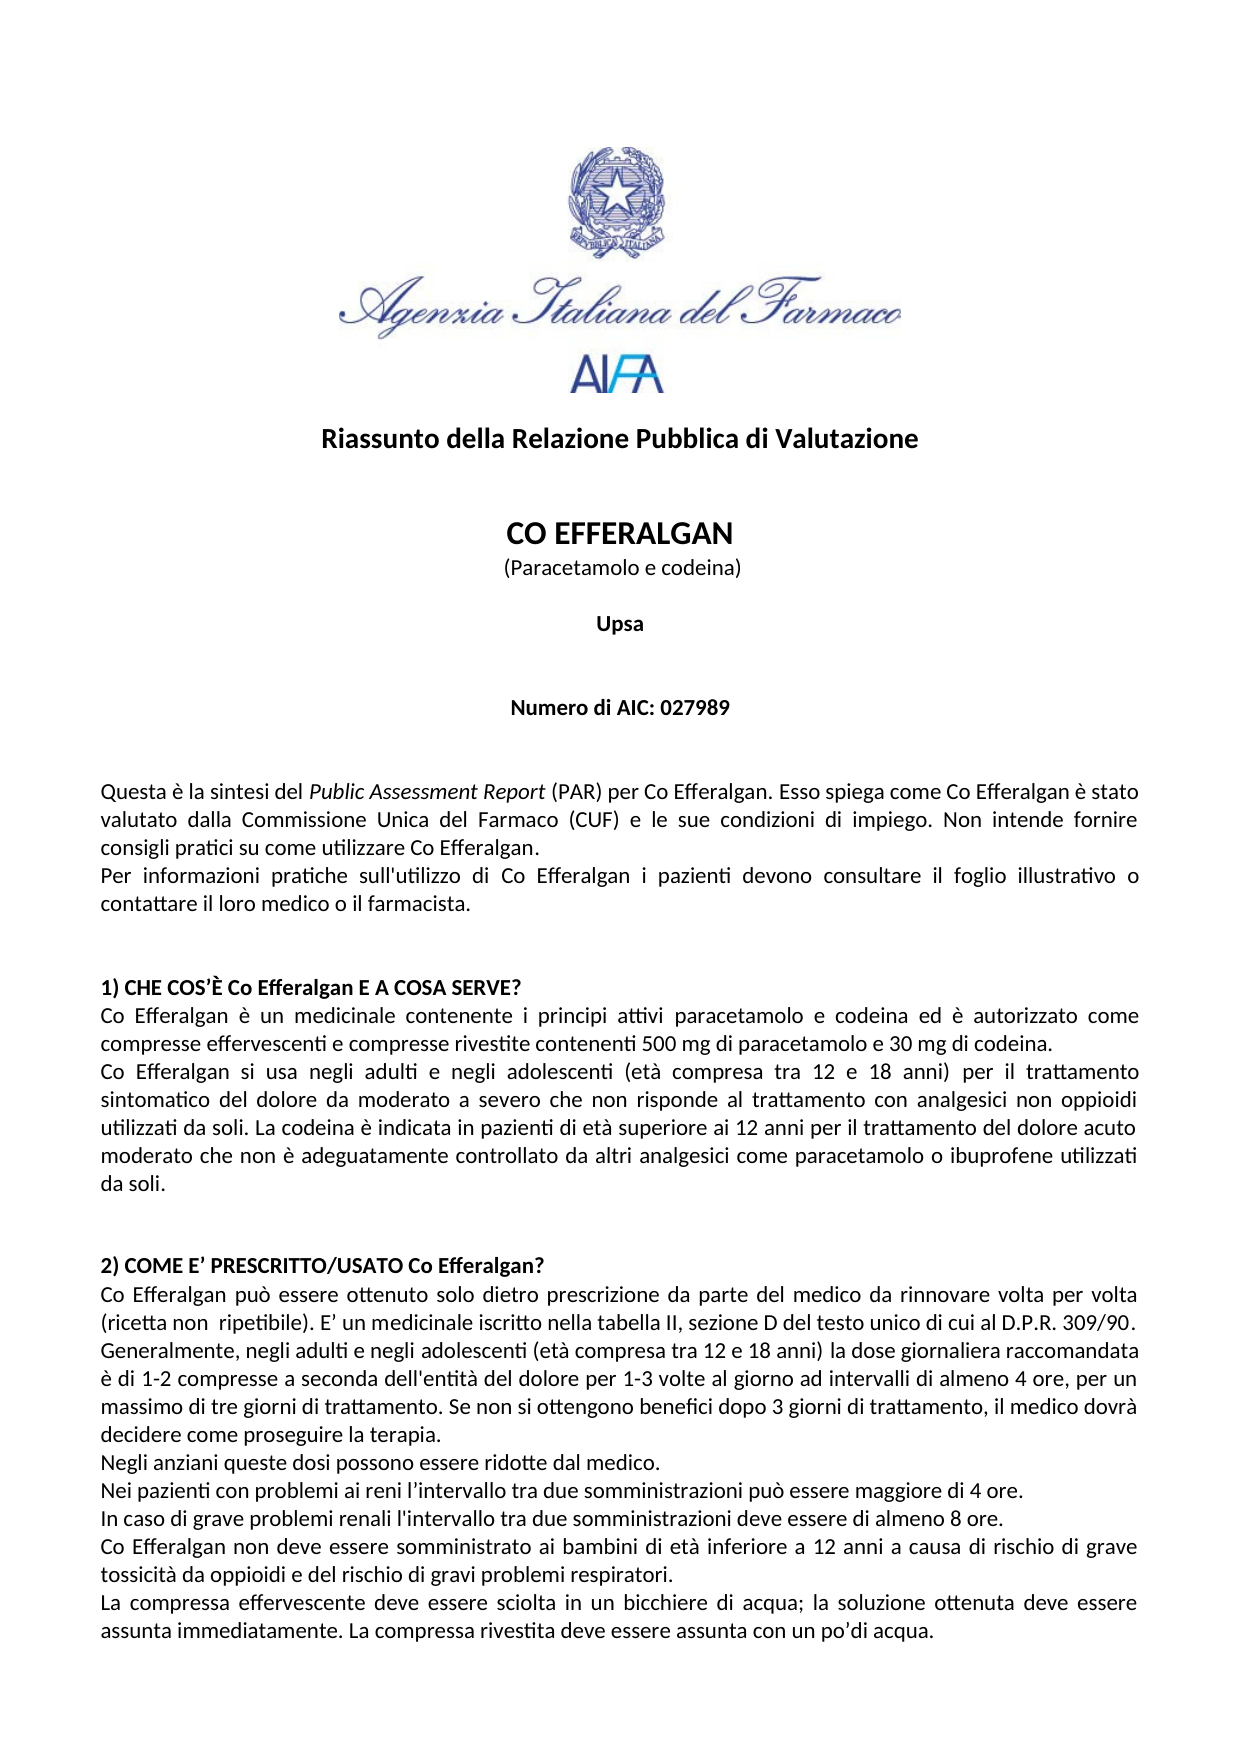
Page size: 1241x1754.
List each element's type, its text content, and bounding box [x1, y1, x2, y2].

text Numero di AIC: 027989 [100, 693, 1140, 721]
text 2) COME E’ PRESCRITTO/USATO Co Efferalgan? [100, 1252, 1140, 1280]
text Co Efferalgan non deve essere somministrato ai bambini di età inferiore a 12 anni a causa di rischio di grave tossicità da oppioidi e del rischio di gravi problemi respiratori. [100, 1532, 1140, 1588]
text Co Efferalgan si usa negli adulti e negli adolescenti (età compresa tra 12 e 18 anni) per il trattamento sintomatico del dolore da moderato a severo che non risponde al trattamento con analgesici non oppioidi utilizzati da soli. La codeina è indicata in pazienti di età superiore ai 12 anni per il trattamento del dolore acuto moderato che non è adeguatamente controllato da altri analgesici come paracetamolo o ibuprofene utilizzati da soli. [100, 1057, 1140, 1197]
text Riassunto della Relazione Pubblica di Valutazione [100, 420, 1140, 456]
text Per informazioni pratiche sull'utilizzo di Co Efferalgan i pazienti devono consultare il foglio illustrativo o contattare il loro medico o il farmacista. [100, 861, 1140, 917]
text Negli anziani queste dosi possono essere ridotte dal medico. [100, 1448, 1140, 1476]
text Co Efferalgan può essere ottenuto solo dietro prescrizione da parte del medico da rinnovare volta per volta (ricetta non ripetibile). E’ un medicinale iscritto nella tabella II, sezione D del testo unico di cui al D.P.R. 309/90. [100, 1280, 1140, 1336]
text Nei pazienti con problemi ai reni l’intervallo tra due somministrazioni può essere maggiore di 4 ore. [100, 1476, 1140, 1504]
text Upsa [100, 609, 1140, 637]
text La compressa effervescente deve essere sciolta in un bicchiere di acqua; la soluzione ottenuta deve essere assunta immediatamente. La compressa rivestita deve essere assunta con un po’di acqua. [100, 1588, 1140, 1644]
text Questa è la sintesi del Public Assessment Report (PAR) per Co Efferalgan. Esso spiega come Co Efferalgan è stato valutato dalla Commissione Unica del Farmaco (CUF) e le sue condizioni di impiego. Non intende fornire consigli pratici su come utilizzare Co Efferalgan. [100, 777, 1140, 861]
text Co Efferalgan è un medicinale contenente i principi attivi paracetamolo e codeina ed è autorizzato come compresse effervescenti e compresse rivestite contenenti 500 mg di paracetamolo e 30 mg di codeina. [100, 1001, 1140, 1057]
text In caso di grave problemi renali l'intervallo tra due somministrazioni deve essere di almeno 8 ore. [100, 1504, 1140, 1532]
text 1) CHE COS’È Co Efferalgan E A COSA SERVE? [100, 973, 1140, 1001]
text (Paracetamolo e codeina) [100, 553, 1140, 581]
text CO EFFERALGAN [100, 512, 1140, 553]
text Generalmente, negli adulti e negli adolescenti (età compresa tra 12 e 18 anni) la dose giornaliera raccomandata è di 1-2 compresse a seconda dell'entità del dolore per 1-3 volte al giorno ad intervalli di almeno 4 ore, per un massimo di tre giorni di trattamento. Se non si ottengono benefici dopo 3 giorni di trattamento, il medico dovrà decidere come proseguire la terapia. [100, 1336, 1140, 1448]
